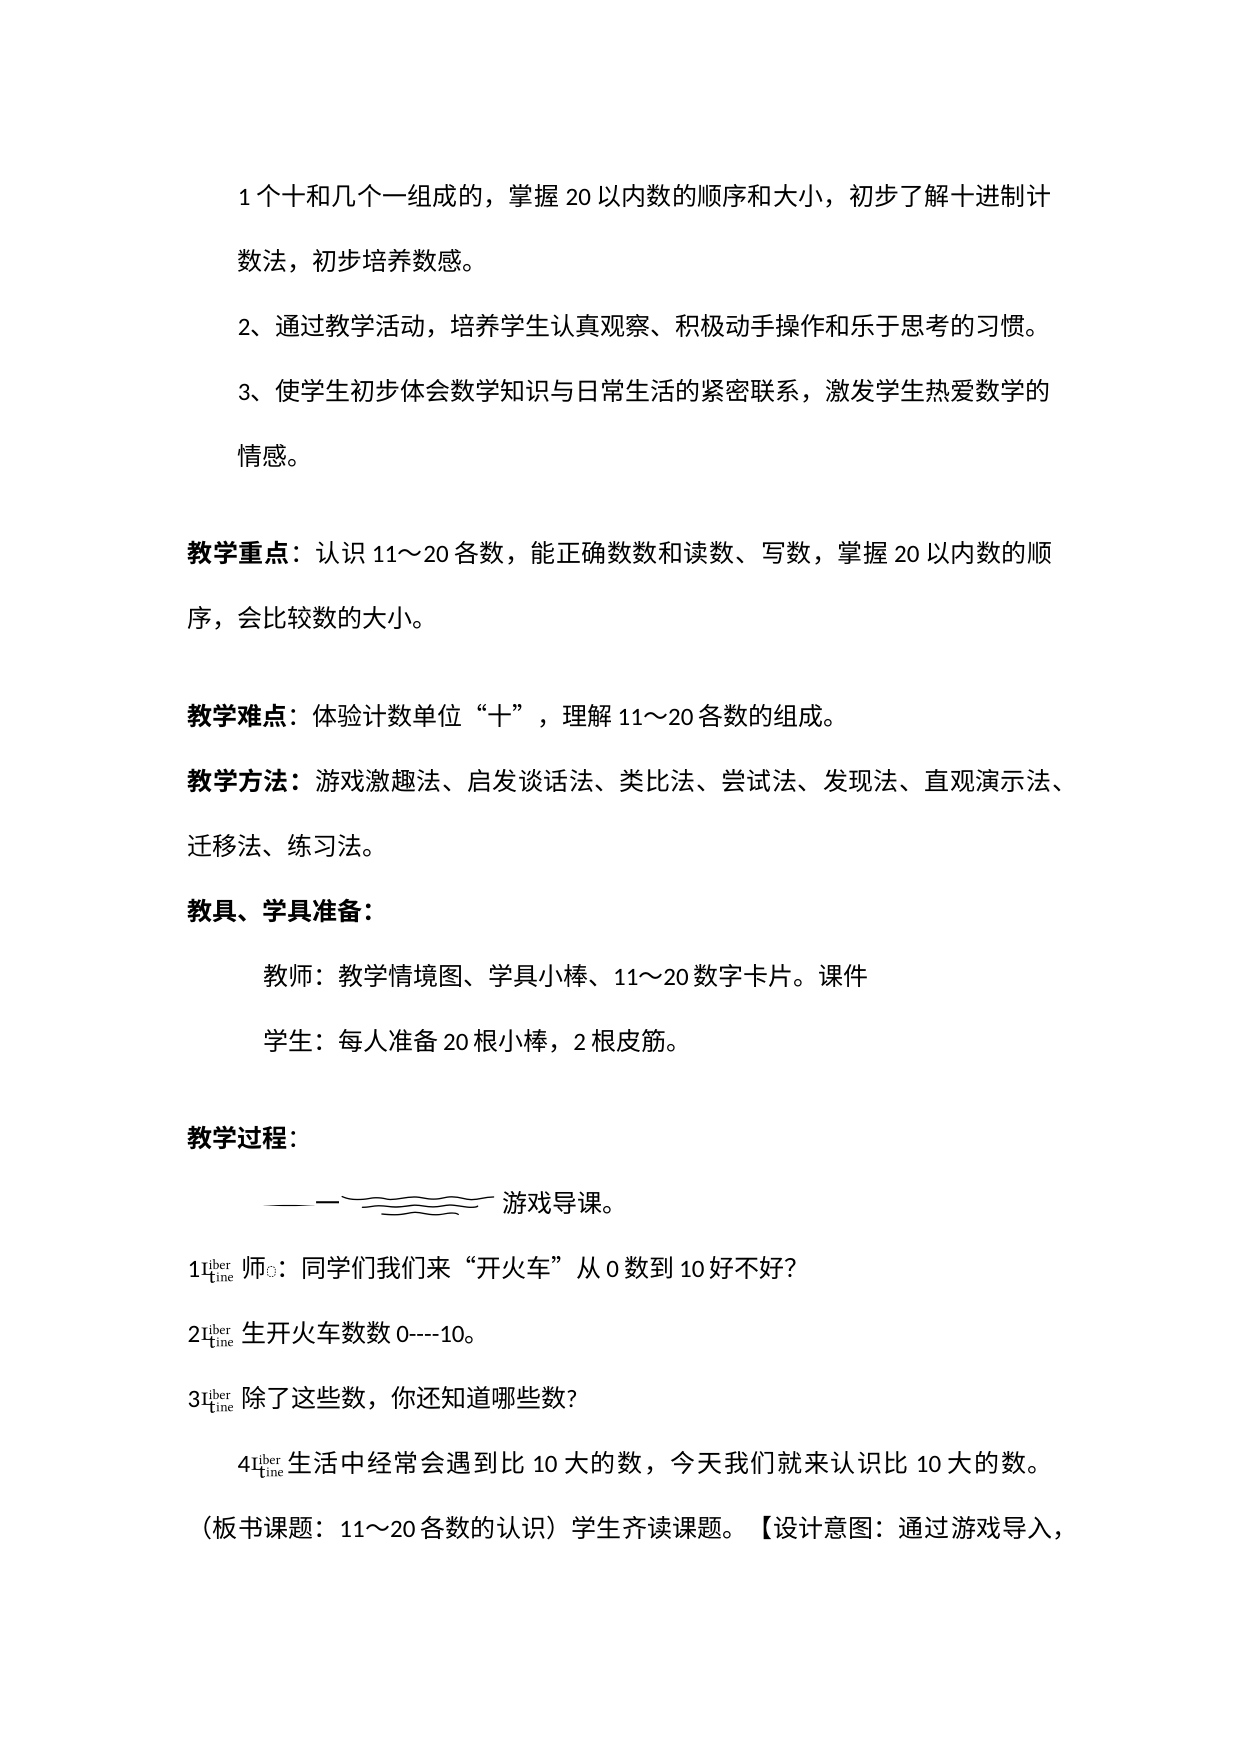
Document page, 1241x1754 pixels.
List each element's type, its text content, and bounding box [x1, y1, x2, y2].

text 教学过程： 一 游戏导课。 [187, 1104, 1053, 1234]
text 教学重点：认识11～20各数，能正确数数和读数、写数，掌握20以内数的顺序，会比较数的大小。 [187, 519, 1053, 682]
text 2 生开火车数数0----10。 [187, 1299, 1053, 1364]
text 1 师：同学们我们来“开火车”从0数到10好不好？ [187, 1234, 1053, 1299]
text 3 除了这些数，你还知道哪些数? [187, 1364, 1053, 1429]
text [187, 162, 1053, 519]
text 教学难点：体验计数单位“十”，理解11～20各数的组成。 教学方法：游戏激趣法、启发谈话法、类比法、尝试法、发现法、直观演示法、迁移法、练习法。 [187, 682, 1053, 877]
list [187, 1429, 1053, 1559]
text 教具、学具准备： 教师：教学情境图、学具小棒、11～20数字卡片。课件 学生：每人准备20根小棒，2根皮筋。 [187, 877, 1053, 1072]
